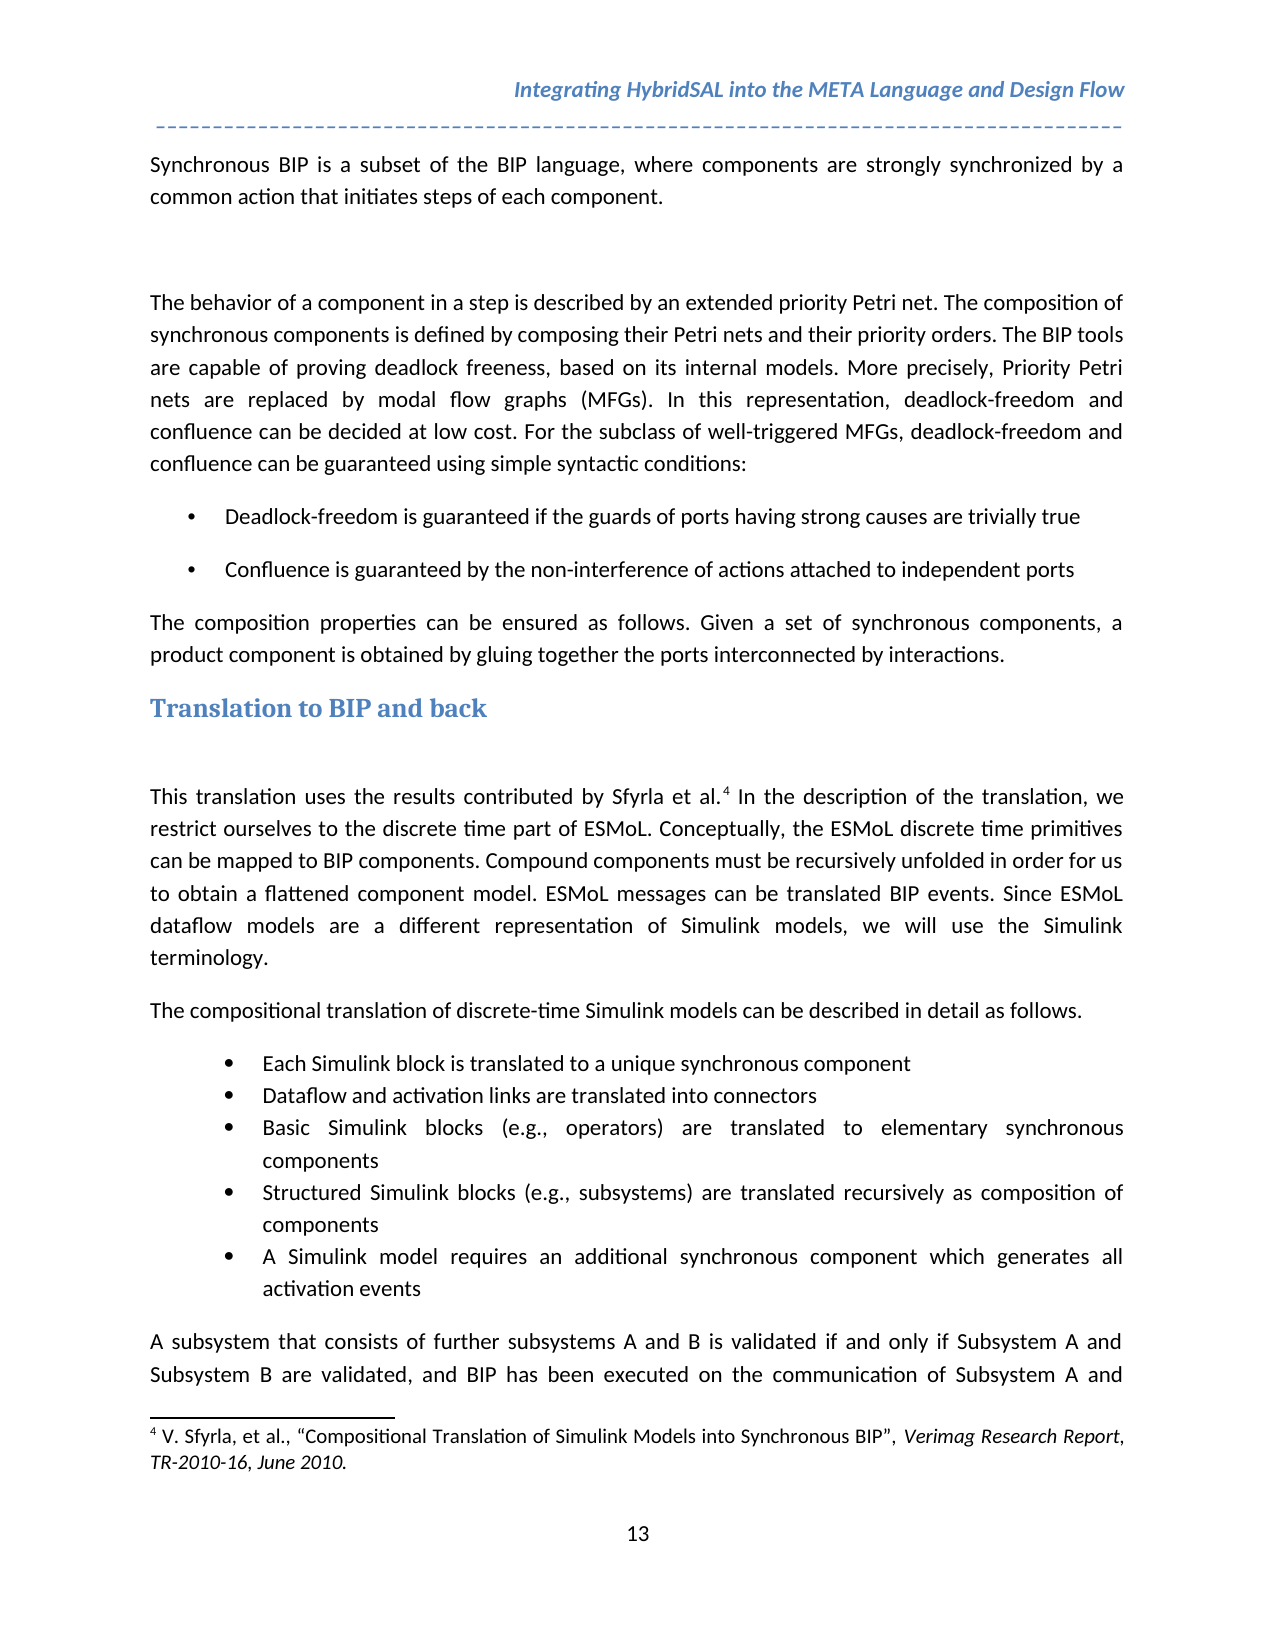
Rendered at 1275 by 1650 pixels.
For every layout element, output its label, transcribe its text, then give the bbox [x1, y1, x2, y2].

list Structured Simulink blocks (e.g., subsystems) are translated recursively as composition of components [225, 1178, 1125, 1238]
list Confluence is guaranteed by the non-interference of actions attached to independent ports [187, 555, 1125, 583]
text This translation uses the results contributed by Sfyrla et al. In the description of the translation, we restrict ourselves to the discrete time part of ESMoL. Conceptually, the ESMoL discrete time primitives can be mapped to BIP components. Compound components must be recursively unfolded in order for us to obtain a flattened component model. ESMoL messages can be translated BIP events. Since ESMoL dataflow models are a different representation of Simulink models, we will use the Simulink terminology. [150, 782, 1125, 971]
subtitle Translation to BIP and back [150, 693, 1125, 724]
text The behavior of a component in a step is described by an extended priority Petri net. The composition of synchronous components is defined by composing their Petri nets and their priority orders. The BIP tools are capable of proving deadlock freeness, based on its internal models. More precisely, Priority Petri nets are replaced by modal flow graphs (MFGs). In this representation, deadlock-freedom and confluence can be decided at low cost. For the subclass of well-triggered MFGs, deadlock-freedom and confluence can be guaranteed using simple syntactic conditions: [150, 288, 1125, 477]
text The composition properties can be ensured as follows. Given a set of synchronous components, a product component is obtained by gluing together the ports interconnected by interactions. [150, 608, 1125, 668]
list Deadlock-freedom is guaranteed if the guards of ports having strong causes are trivially true [187, 502, 1125, 530]
text Synchronous BIP is a subset of the BIP language, where components are strongly synchronized by a common action that initiates steps of each component. [150, 150, 1125, 210]
list Basic Simulink blocks (e.g., operators) are translated to elementary synchronous components [225, 1113, 1125, 1174]
list A Simulink model requires an additional synchronous component which generates all activation events [225, 1242, 1125, 1302]
text The compositional translation of discrete-time Simulink models can be described in detail as follows. [150, 996, 1125, 1024]
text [150, 1327, 1125, 1388]
list Each Simulink block is translated to a unique synchronous component [225, 1049, 1125, 1077]
list Dataflow and activation links are translated into connectors [225, 1081, 1125, 1109]
